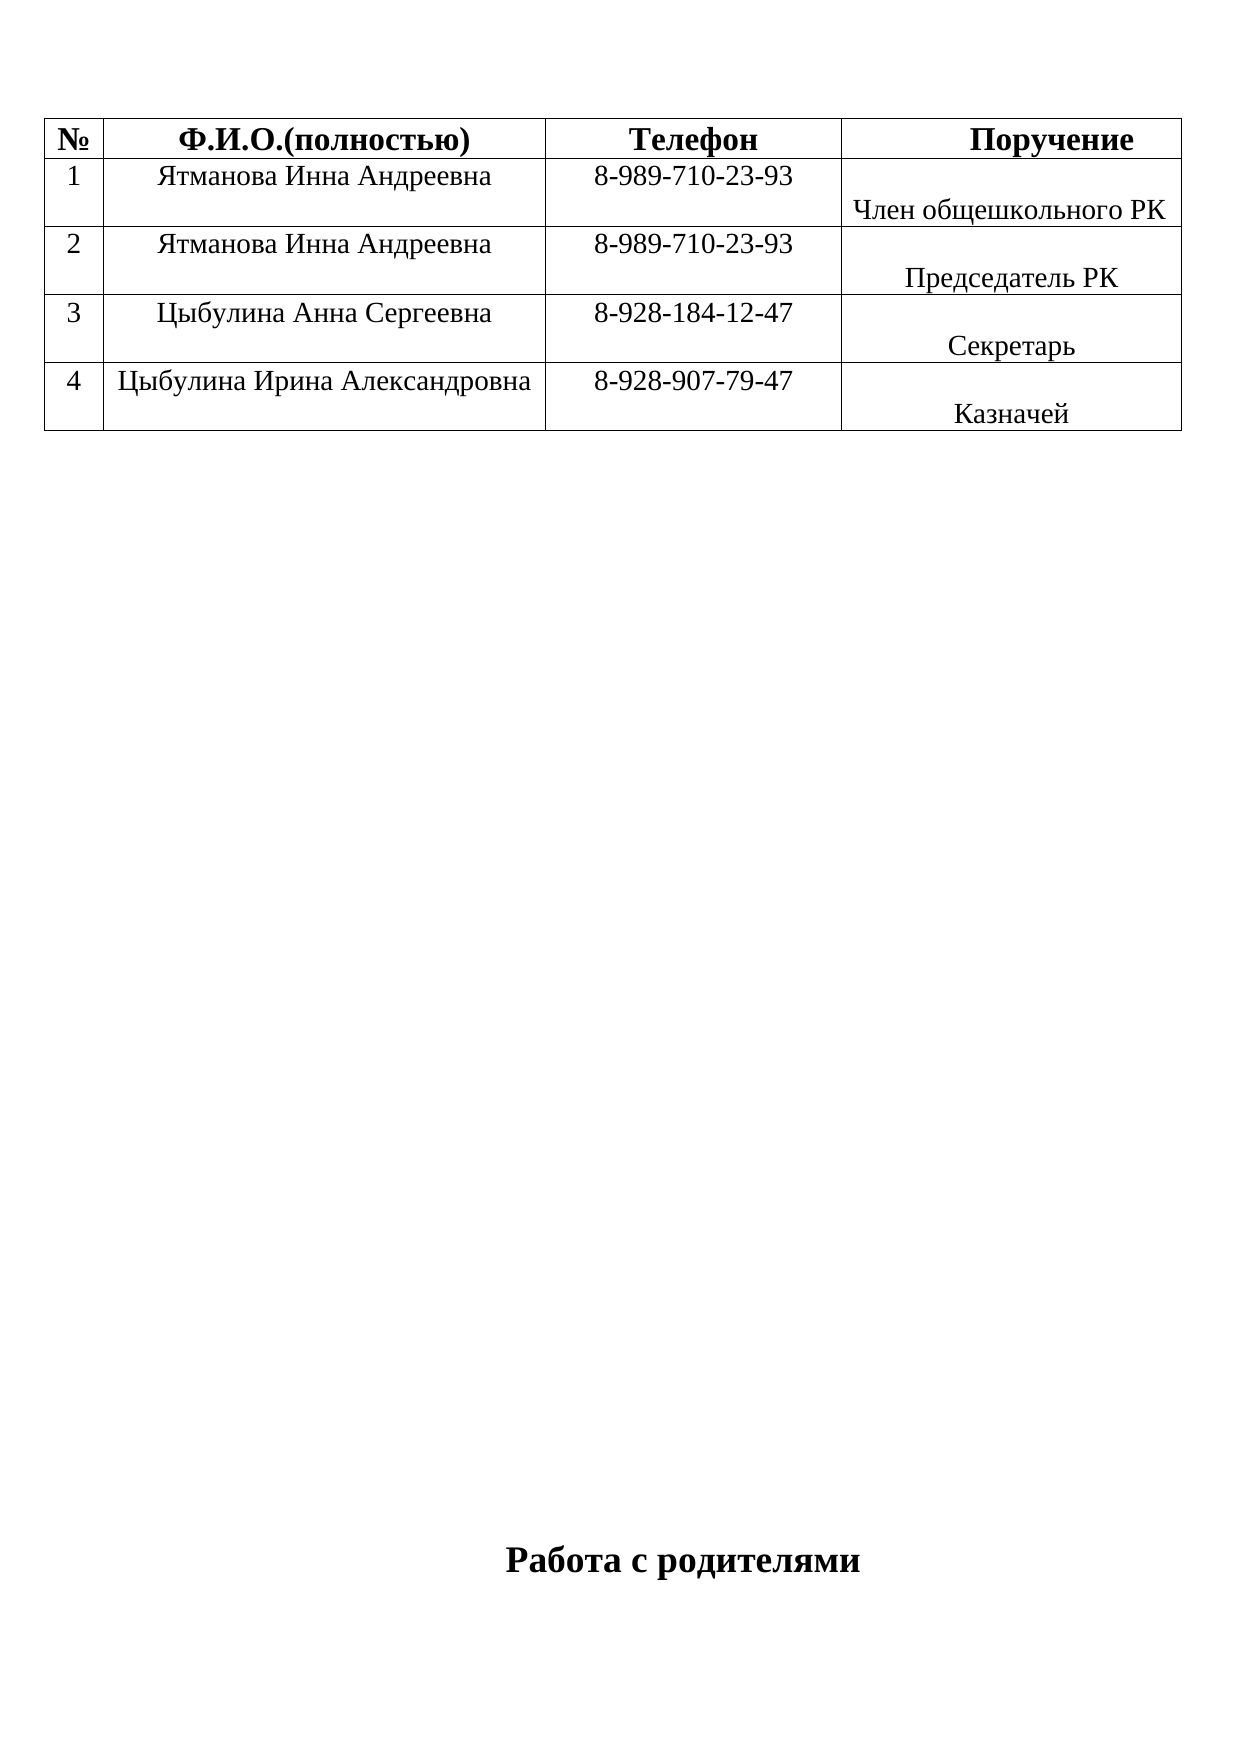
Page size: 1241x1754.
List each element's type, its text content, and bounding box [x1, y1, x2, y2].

table_cell Ятманова Инна Андреевна [104, 159, 545, 226]
table_header Ф.И.О.(полностью) [104, 119, 545, 157]
table_cell 8-928-907-79-47 [546, 363, 841, 430]
table_cell 8-989-710-23-93 [546, 227, 841, 294]
table_cell Ятманова Инна Андреевна [104, 227, 545, 294]
table_header Поручение [842, 119, 1181, 157]
table_cell 1 [45, 159, 103, 226]
table_cell Казначей [842, 363, 1181, 430]
table_cell Председатель РК [842, 227, 1181, 294]
table_cell 8-989-710-23-93 [546, 159, 841, 226]
table_header Телефон [546, 119, 841, 157]
table_cell 8-928-184-12-47 [546, 295, 841, 362]
table_cell Цыбулина Ирина Александровна [104, 363, 545, 430]
table_cell 3 [45, 295, 103, 362]
table_cell Секретарь [842, 295, 1181, 362]
table_cell 2 [45, 227, 103, 294]
table_cell Член общешкольного РК [842, 159, 1181, 226]
table_cell Цыбулина Анна Сергеевна [104, 295, 545, 362]
text Работа с родителями [215, 1538, 1152, 1581]
table_cell 4 [45, 363, 103, 430]
table_header № [45, 119, 103, 157]
